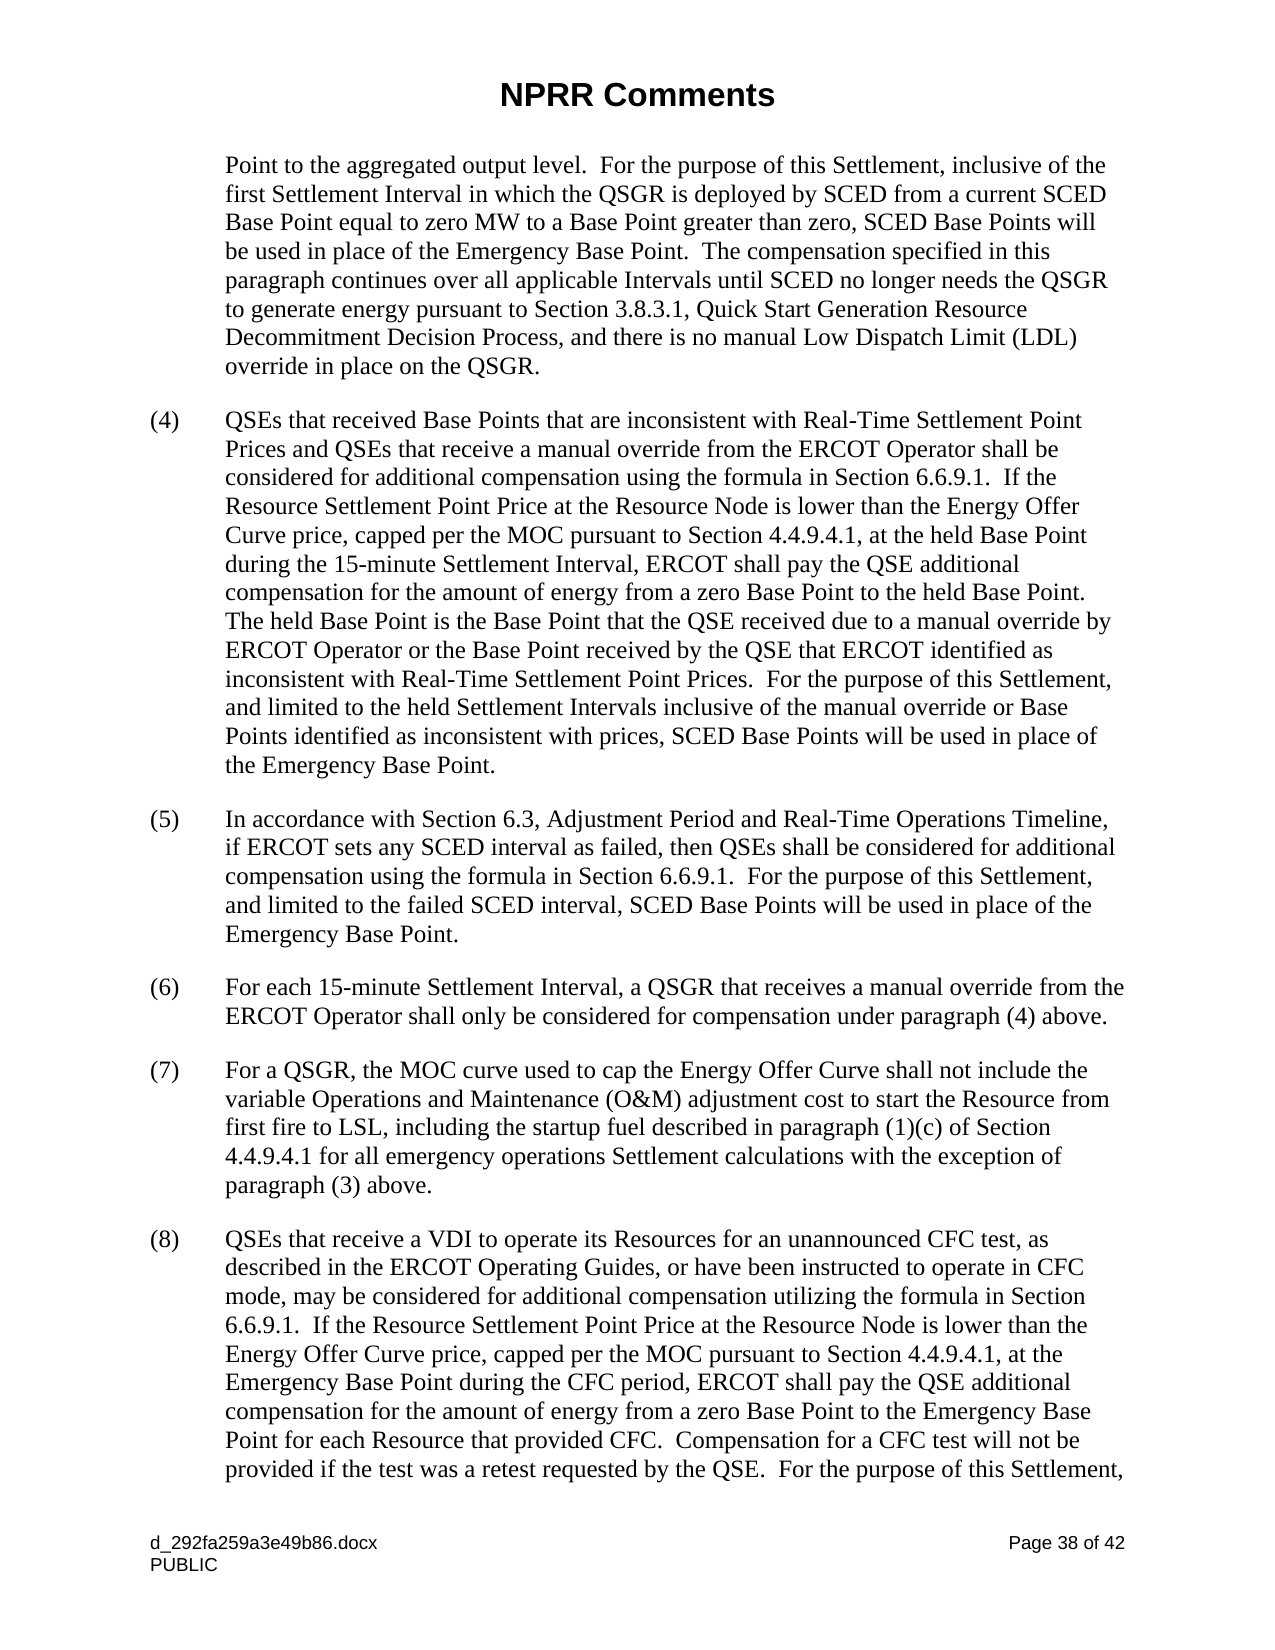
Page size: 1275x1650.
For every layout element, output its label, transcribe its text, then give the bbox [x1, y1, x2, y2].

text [150, 1224, 1125, 1482]
text (6) For each 15-minute Settlement Interval, a QSGR that receives a manual override from the ERCOT Operator shall only be considered for compensation under paragraph (4) above. [150, 972, 1125, 1030]
text (5) In accordance with Section 6.3, Adjustment Period and Real-Time Operations Timeline, if ERCOT sets any SCED interval as failed, then QSEs shall be considered for additional compensation using the formula in Section 6.6.9.1. For the purpose of this Settlement, and limited to the failed SCED interval, SCED Base Points will be used in place of the Emergency Base Point. [150, 804, 1125, 947]
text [150, 150, 1125, 380]
text (7) For a QSGR, the MOC curve used to cap the Energy Offer Curve shall not include the variable Operations and Maintenance (O&M) adjustment cost to start the Resource from first fire to LSL, including the startup fuel described in paragraph (1)(c) of Section 4.4.9.4.1 for all emergency operations Settlement calculations with the exception of paragraph (3) above. [150, 1055, 1125, 1199]
text (4) QSEs that received Base Points that are inconsistent with Real-Time Settlement Point Prices and QSEs that receive a manual override from the ERCOT Operator shall be considered for additional compensation using the formula in Section 6.6.9.1. If the Resource Settlement Point Price at the Resource Node is lower than the Energy Offer Curve price, capped per the MOC pursuant to Section 4.4.9.4.1, at the held Base Point during the 15-minute Settlement Interval, ERCOT shall pay the QSE additional compensation for the amount of energy from a zero Base Point to the held Base Point. The held Base Point is the Base Point that the QSE received due to a manual override by ERCOT Operator or the Base Point received by the QSE that ERCOT identified as inconsistent with Real-Time Settlement Point Prices. For the purpose of this Settlement, and limited to the held Settlement Intervals inclusive of the manual override or Base Points identified as inconsistent with prices, SCED Base Points will be used in place of the Emergency Base Point. [150, 405, 1125, 779]
